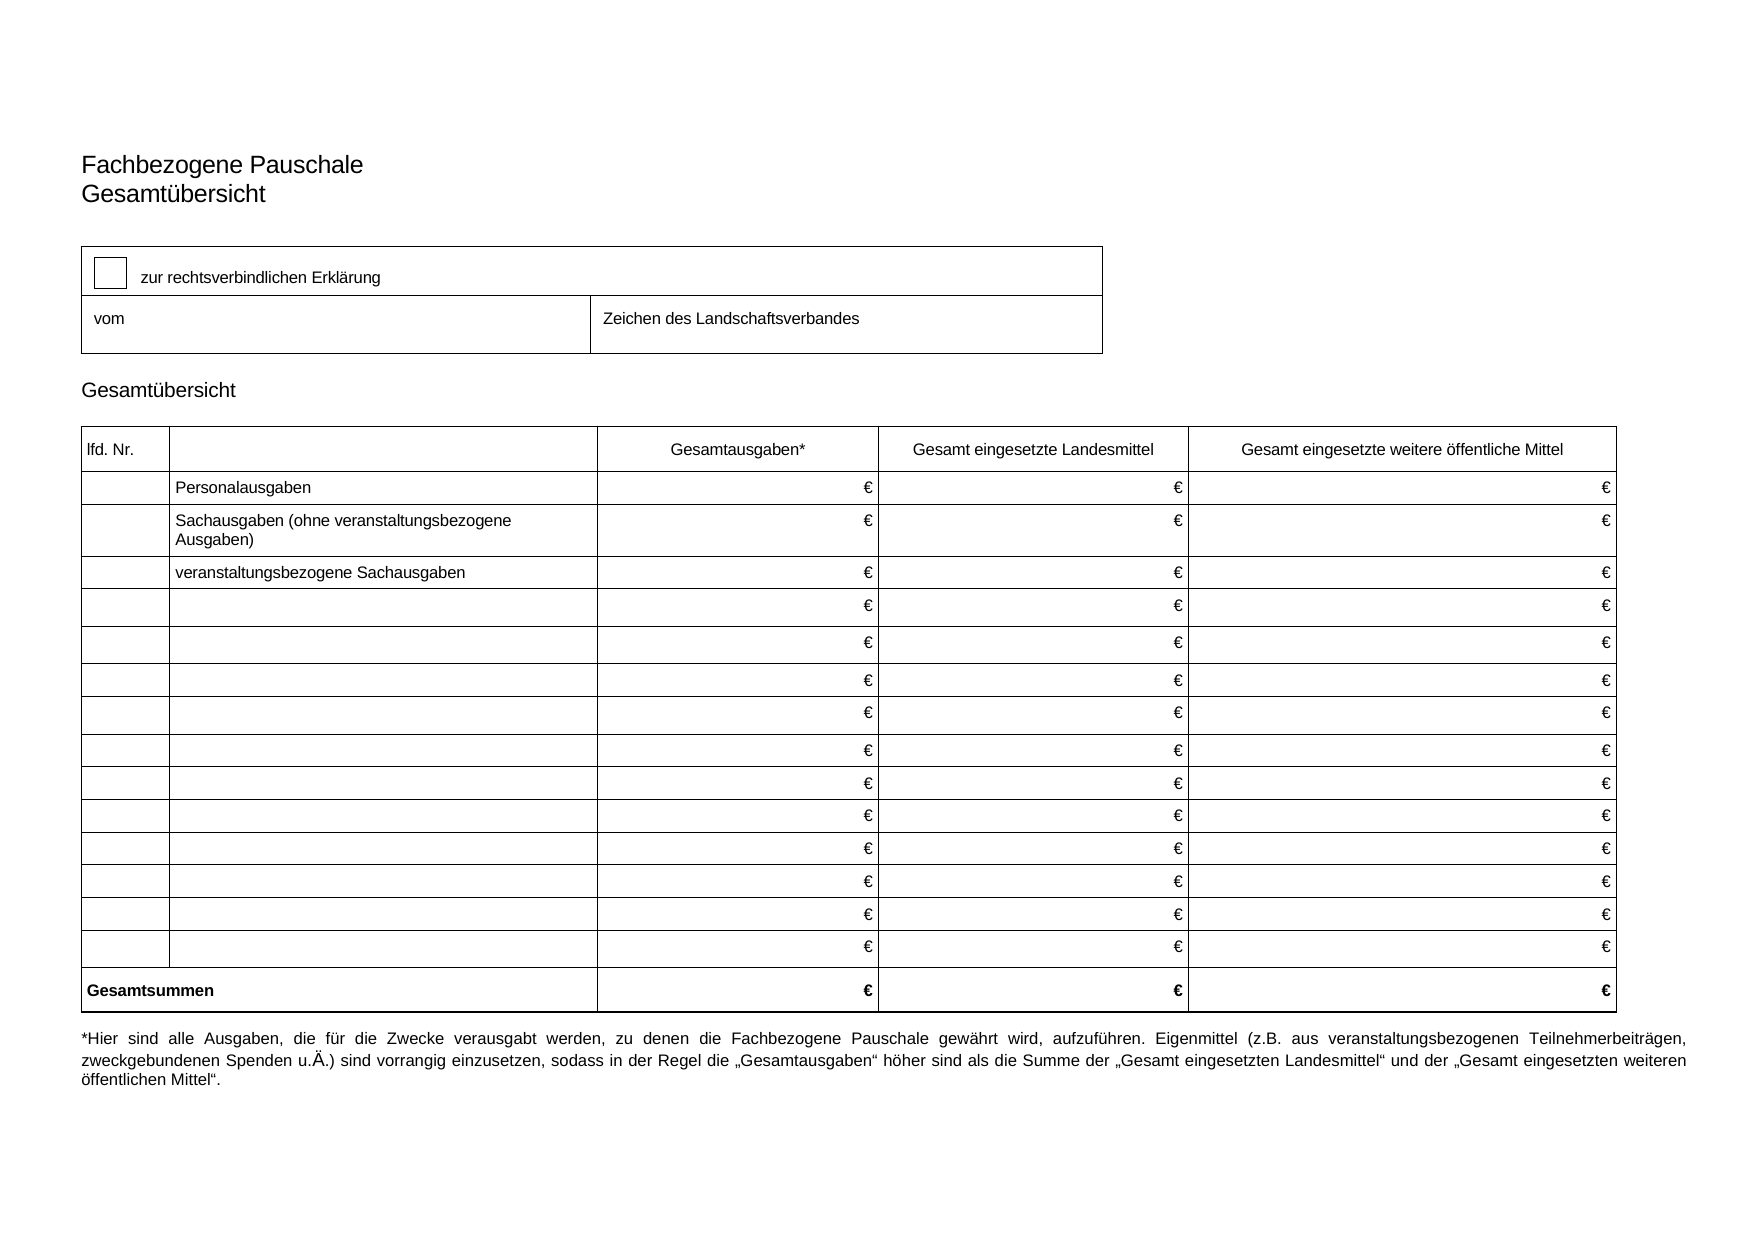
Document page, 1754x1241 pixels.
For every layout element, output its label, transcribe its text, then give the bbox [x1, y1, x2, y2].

table_cell [170, 627, 597, 663]
table_cell [82, 931, 169, 967]
table_cell Gesamtsummen [82, 968, 597, 1011]
table_cell € [598, 735, 878, 766]
table_cell [170, 833, 597, 864]
table_cell [82, 833, 169, 864]
table_cell vom [82, 296, 590, 353]
table_cell Personalausgaben [170, 472, 597, 504]
table_cell € [879, 800, 1188, 832]
table_cell [170, 767, 597, 799]
table_cell [82, 505, 169, 556]
text Fachbezogene Pauschale [81, 150, 1689, 179]
table_cell € [879, 865, 1188, 897]
table_cell € [879, 557, 1188, 588]
table_cell € [879, 589, 1188, 626]
table_cell [82, 898, 169, 930]
table_header Gesamt eingesetzte weitere öffentliche Mittel [1189, 427, 1616, 471]
table_cell € [598, 472, 878, 504]
table_cell Zeichen des Landschaftsverbandes [591, 296, 1102, 353]
table_cell Sachausgaben (ohne veranstaltungsbezogene Ausgaben) [170, 505, 597, 556]
text *Hier sind alle Ausgaben, die für die Zwecke verausgabt werden, zu denen die Fachbezogene Pauschale gewährt wird, aufzuführen. Eigenmittel (z.B. aus veranstaltungsbezogenen Teilnehmerbeiträgen, zweckgebundenen Spenden u.Ä.) sind vorrangig einzusetzen, sodass in der Regel die „Gesamtausgaben“ höher sind als die Summe der „Gesamt eingesetzten Landesmittel“ und der „Gesamt eingesetzten weiteren öffentlichen Mittel“. [81, 1029, 1689, 1089]
table_header Gesamtausgaben* [598, 427, 878, 471]
table_cell € [598, 898, 878, 930]
table_cell € [1189, 589, 1616, 626]
table_cell € [598, 557, 878, 588]
table_cell € [879, 472, 1188, 504]
table_cell € [1189, 735, 1616, 766]
table_cell [170, 589, 597, 626]
table_cell € [879, 664, 1188, 696]
table_cell € [1189, 505, 1616, 556]
table_cell € [1189, 833, 1616, 864]
table_cell [82, 735, 169, 766]
table_cell € [1189, 865, 1616, 897]
table_cell € [879, 627, 1188, 663]
table_cell € [1189, 931, 1616, 967]
table_cell [170, 800, 597, 832]
table_cell [170, 931, 597, 967]
table_cell € [1189, 557, 1616, 588]
table_cell [82, 589, 169, 626]
table_cell [82, 472, 169, 504]
table_cell € [1189, 767, 1616, 799]
table_cell [82, 800, 169, 832]
table_cell € [1189, 800, 1616, 832]
table_cell [170, 865, 597, 897]
table_cell [170, 664, 597, 696]
table_cell € [879, 505, 1188, 556]
table_cell [82, 664, 169, 696]
table_cell [82, 697, 169, 733]
table_cell [170, 735, 597, 766]
text Gesamtübersicht [81, 179, 1689, 207]
table_cell € [598, 968, 878, 1011]
table_cell [170, 697, 597, 733]
table_cell € [879, 735, 1188, 766]
table_cell [82, 627, 169, 663]
table_cell [82, 557, 169, 588]
table_cell € [598, 865, 878, 897]
table_cell € [598, 697, 878, 733]
table_cell € [598, 627, 878, 663]
table_cell € [1189, 627, 1616, 663]
text Gesamtübersicht [81, 378, 1689, 402]
table_header [170, 427, 597, 471]
table_header Gesamt eingesetzte Landesmittel [879, 427, 1188, 471]
table_cell € [598, 505, 878, 556]
table_header zur rechtsverbindlichen Erklärung [82, 247, 1102, 295]
table_cell € [598, 589, 878, 626]
table_cell € [879, 968, 1188, 1011]
table_cell € [1189, 697, 1616, 733]
table_cell € [879, 898, 1188, 930]
table_cell [82, 865, 169, 897]
table_header lfd. Nr. [82, 427, 169, 471]
table_cell € [879, 767, 1188, 799]
table_cell € [598, 800, 878, 832]
table_cell veranstaltungsbezogene Sachausgaben [170, 557, 597, 588]
table_cell € [879, 697, 1188, 733]
table_cell [82, 767, 169, 799]
table_cell [170, 898, 597, 930]
table_cell € [1189, 968, 1616, 1011]
table_cell € [1189, 664, 1616, 696]
table_cell € [1189, 898, 1616, 930]
table_cell € [598, 664, 878, 696]
table_cell € [598, 931, 878, 967]
table_cell € [879, 931, 1188, 967]
table_cell € [598, 767, 878, 799]
table_cell € [1189, 472, 1616, 504]
table_cell € [879, 833, 1188, 864]
table_cell € [598, 833, 878, 864]
